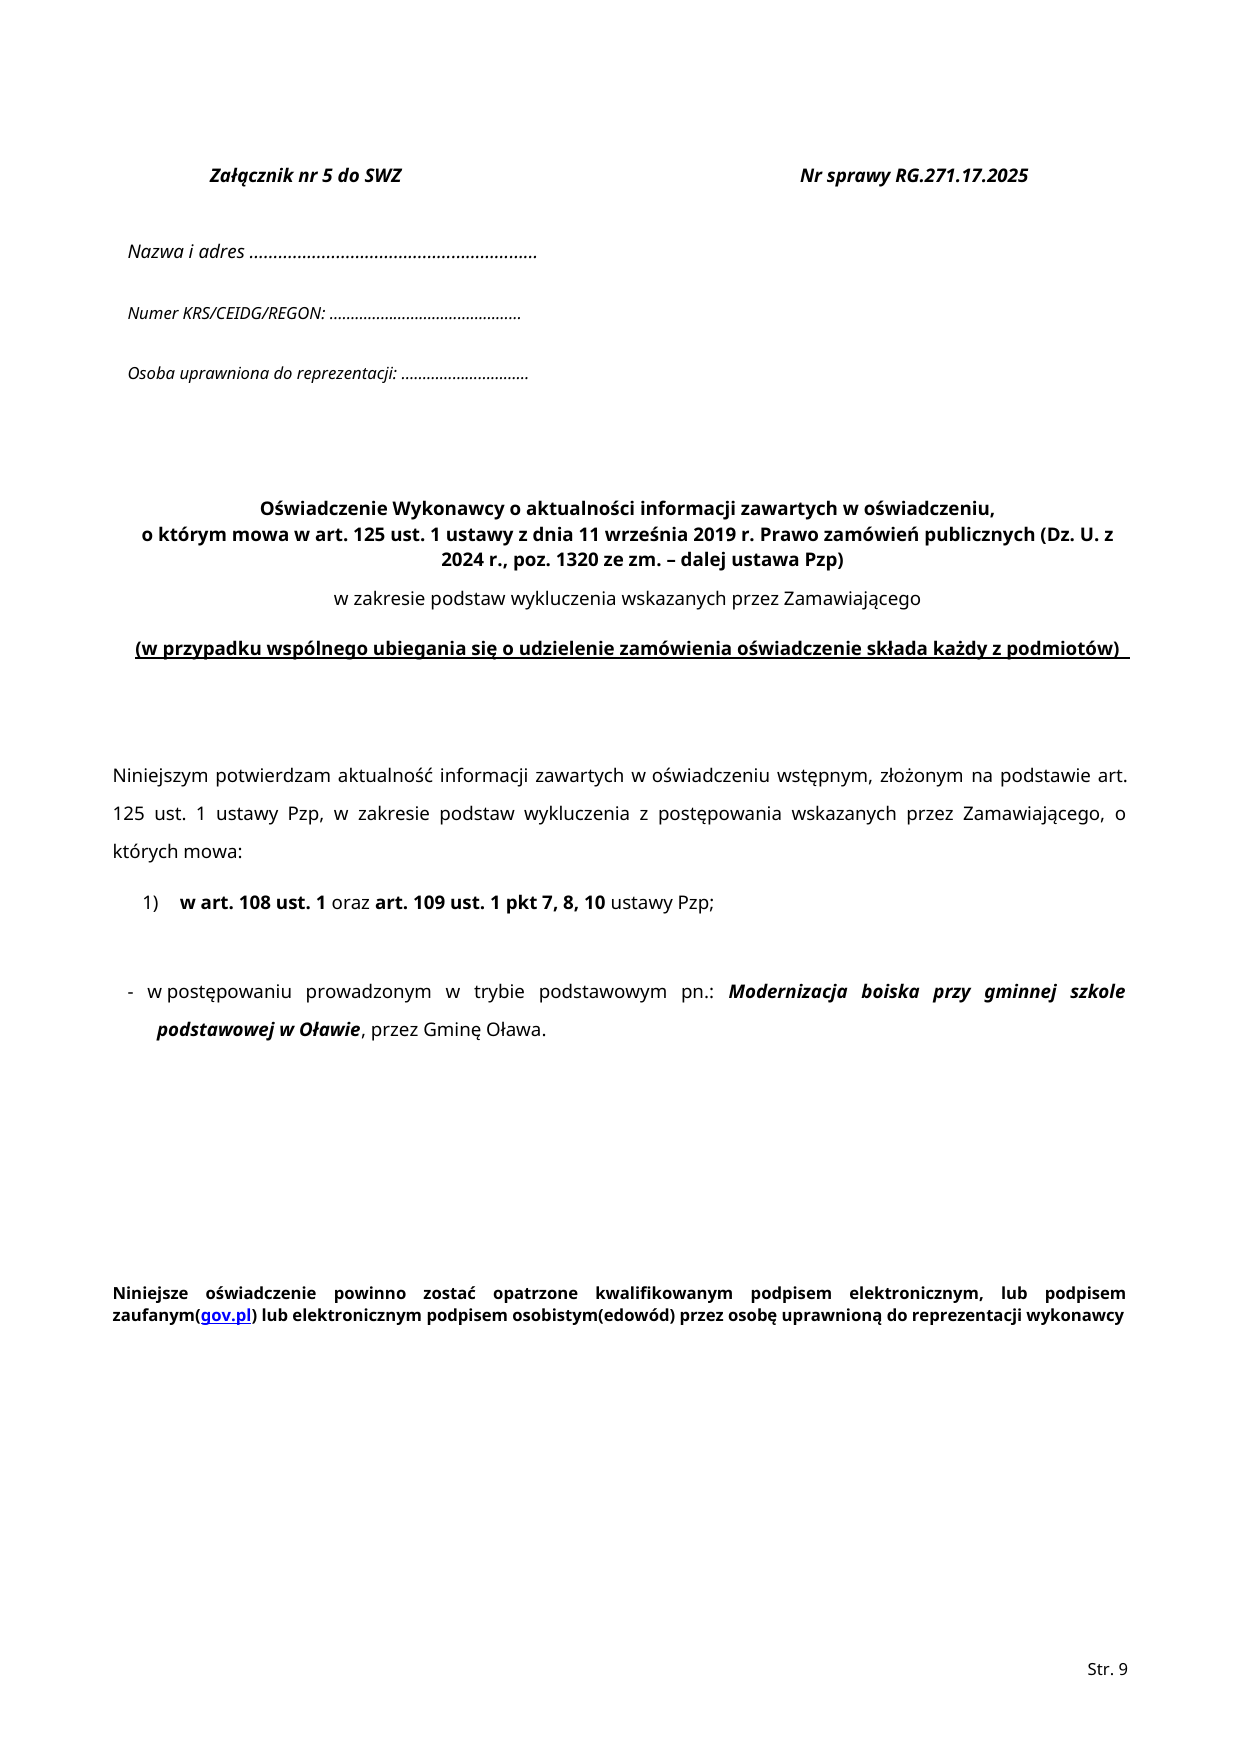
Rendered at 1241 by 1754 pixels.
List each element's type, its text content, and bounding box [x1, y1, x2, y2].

text Nazwa i adres …………………………………………………… [127, 238, 1128, 264]
text (w przypadku wspólnego ubiegania się o udzielenie zamówienia oświadczenie składa każdy z podmiotów) [127, 636, 1128, 661]
text Numer KRS/CEIDG/REGON: ……………………………………… [127, 302, 1128, 324]
text Załącznik nr 5 do SWZ Nr sprawy RG.271.17.2025 [112, 162, 1128, 188]
text Osoba uprawniona do reprezentacji: ………………………… [127, 362, 1128, 384]
text - w postępowaniu prowadzonym w trybie podstawowym pn.: Modernizacja boiska przy gminnej szkole podstawowej w Oławie, przez Gminę Oława. [127, 978, 1128, 1042]
text w zakresie podstaw wykluczenia wskazanych przez Zamawiającego [127, 585, 1128, 610]
text Niniejszym potwierdzam aktualność informacji zawartych w oświadczeniu wstępnym, złożonym na podstawie art. 125 ust. 1 ustawy Pzp, w zakresie podstaw wykluczenia z postępowania wskazanych przez Zamawiającego, o których mowa: [112, 762, 1128, 864]
text o którym mowa w art. 125 ust. 1 ustawy z dnia 11 września 2019 r. Prawo zamówień publicznych (Dz. U. z 2024 r., poz. 1320 ze zm. – dalej ustawa Pzp) [127, 521, 1128, 572]
text Niniejsze oświadczenie powinno zostać opatrzone kwalifikowanym podpisem elektronicznym, lub podpisem zaufanym(gov.pl) lub elektronicznym podpisem osobistym(edowód) przez osobę uprawnioną do reprezentacji wykonawcy [112, 1281, 1128, 1327]
list w art. 108 ust. 1 oraz art. 109 ust. 1 pkt 7, 8, 10 ustawy Pzp; [142, 889, 1128, 915]
text Oświadczenie Wykonawcy o aktualności informacji zawartych w oświadczeniu, [127, 496, 1128, 521]
